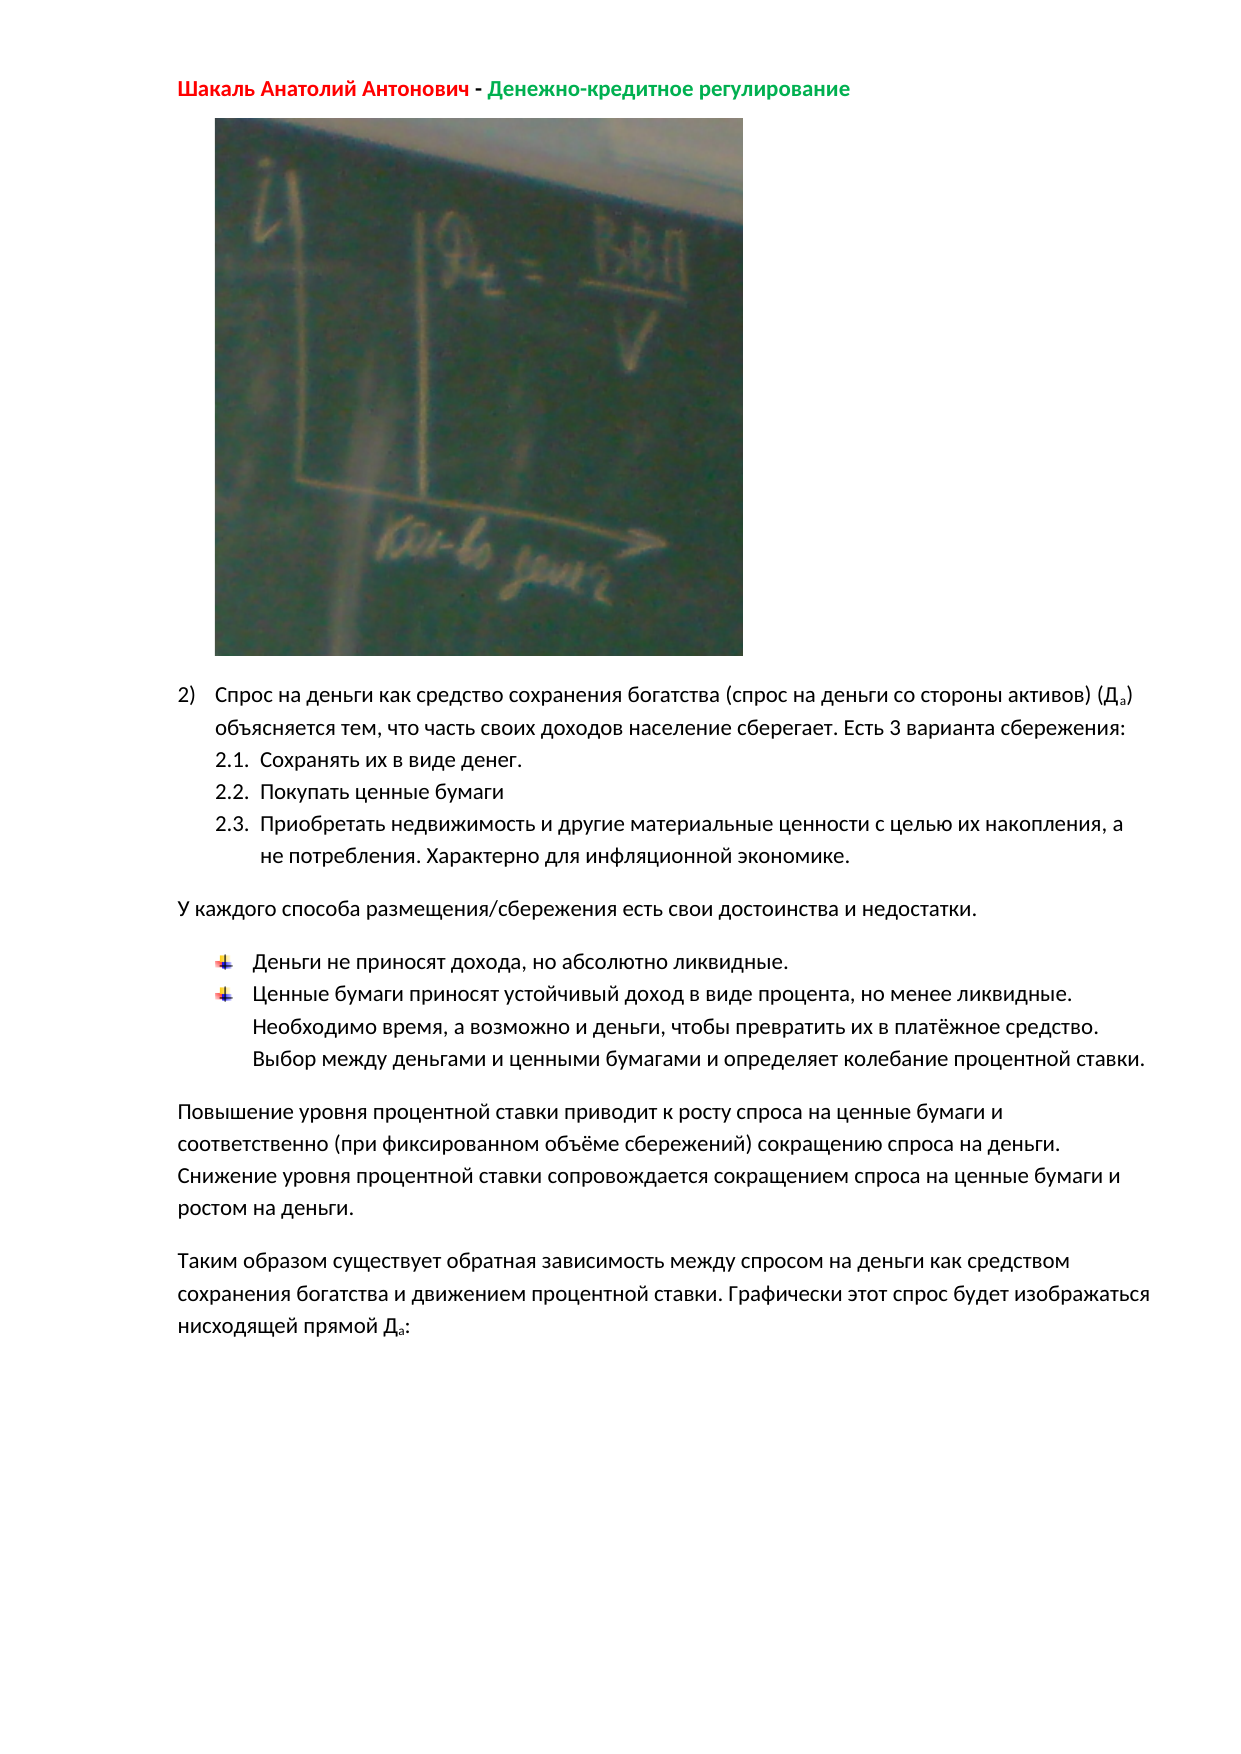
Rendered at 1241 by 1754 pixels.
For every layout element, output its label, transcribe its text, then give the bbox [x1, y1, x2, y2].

list Сохранять их в виде денег. [215, 745, 1152, 773]
list Спрос на деньги как средство сохранения богатства (спрос на деньги со стороны активов) (Дa) объясняется тем, что часть своих доходов население сберегает. Есть 3 варианта сбережения: [177, 680, 1152, 741]
text У каждого способа размещения/сбережения есть свои достоинства и недостатки. [177, 894, 1152, 922]
picture [215, 953, 233, 970]
text Таким образом существует обратная зависимость между спросом на деньги как средством сохранения богатства и движением процентной ставки. Графически этот спрос будет изображаться нисходящей прямой Дa: [177, 1247, 1152, 1339]
picture [214, 118, 743, 656]
list Покупать ценные бумаги [215, 777, 1152, 805]
text Повышение уровня процентной ставки приводит к росту спроса на ценные бумаги и соответственно (при фиксированном объёме сбережений) сокращению спроса на деньги. Снижение уровня процентной ставки сопровождается сокращением спроса на ценные бумаги и ростом на деньги. [177, 1097, 1152, 1222]
list Ценные бумаги приносят устойчивый доход в виде процента, но менее ликвидные. Необходимо время, а возможно и деньги, чтобы превратить их в платёжное средство. Выбор между деньгами и ценными бумагами и определяет колебание процентной ставки. [215, 979, 1152, 1072]
list Приобретать недвижимость и другие материальные ценности с целью их накопления, а не потребления. Характерно для инфляционной экономике. [215, 809, 1152, 869]
picture [215, 985, 233, 1002]
list Деньги не приносят дохода, но абсолютно ликвидные. [215, 947, 1152, 975]
